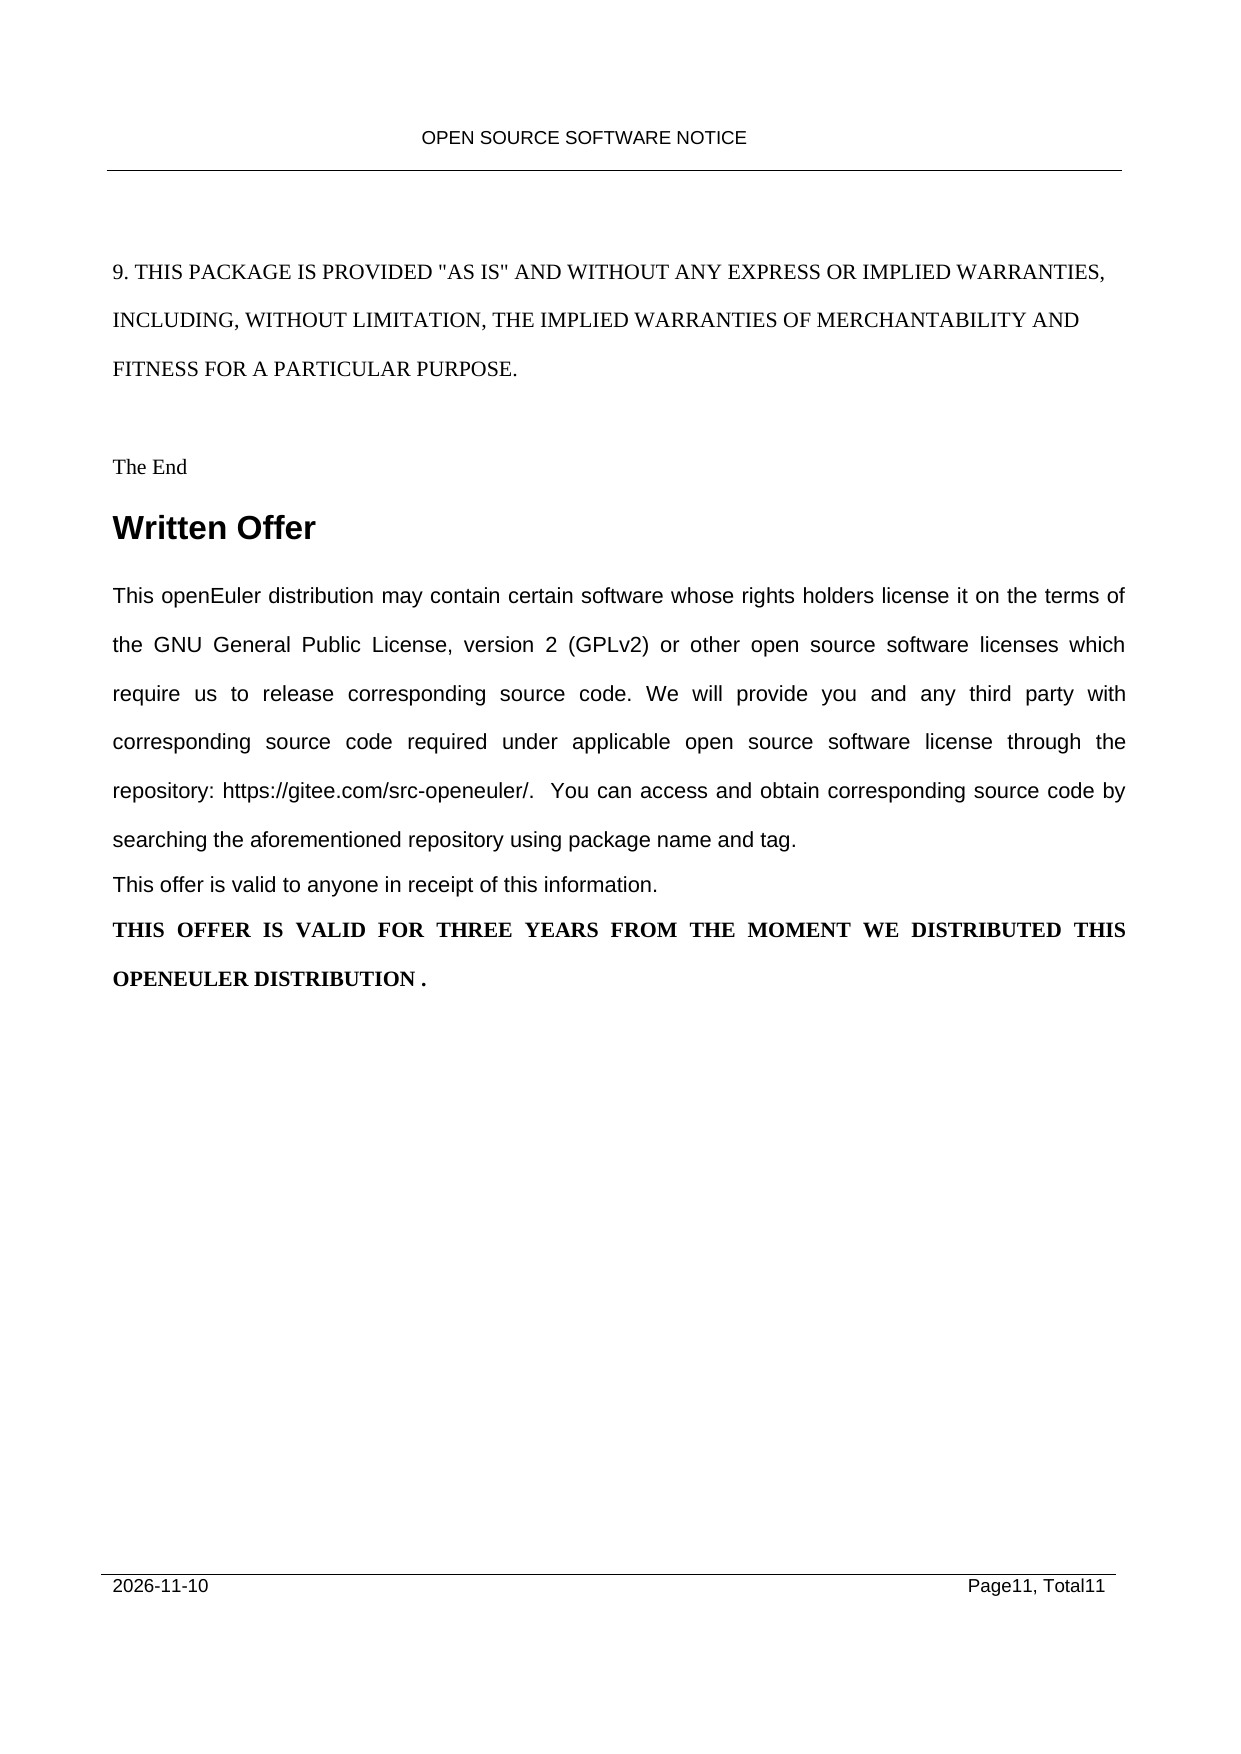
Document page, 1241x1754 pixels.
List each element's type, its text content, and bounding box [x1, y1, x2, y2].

text This offer is valid to anyone in receipt of this information. [112, 868, 1128, 901]
text Written Offer [112, 495, 1128, 560]
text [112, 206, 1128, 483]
text This openEuler distribution may contain certain software whose rights holders license it on the terms of the GNU General Public License, version 2 (GPLv2) or other open source software licenses which require us to release corresponding source code. We will provide you and any third party with corresponding source code required under applicable open source software license through the repository: https://gitee.com/src-openeuler/. You can access and obtain corresponding source code by searching the aforementioned repository using package name and tag. [112, 579, 1128, 856]
text THIS OFFER IS VALID FOR THREE YEARS FROM THE MOMENT WE DISTRIBUTED THIS OPENEULER DISTRIBUTION . [112, 913, 1128, 994]
